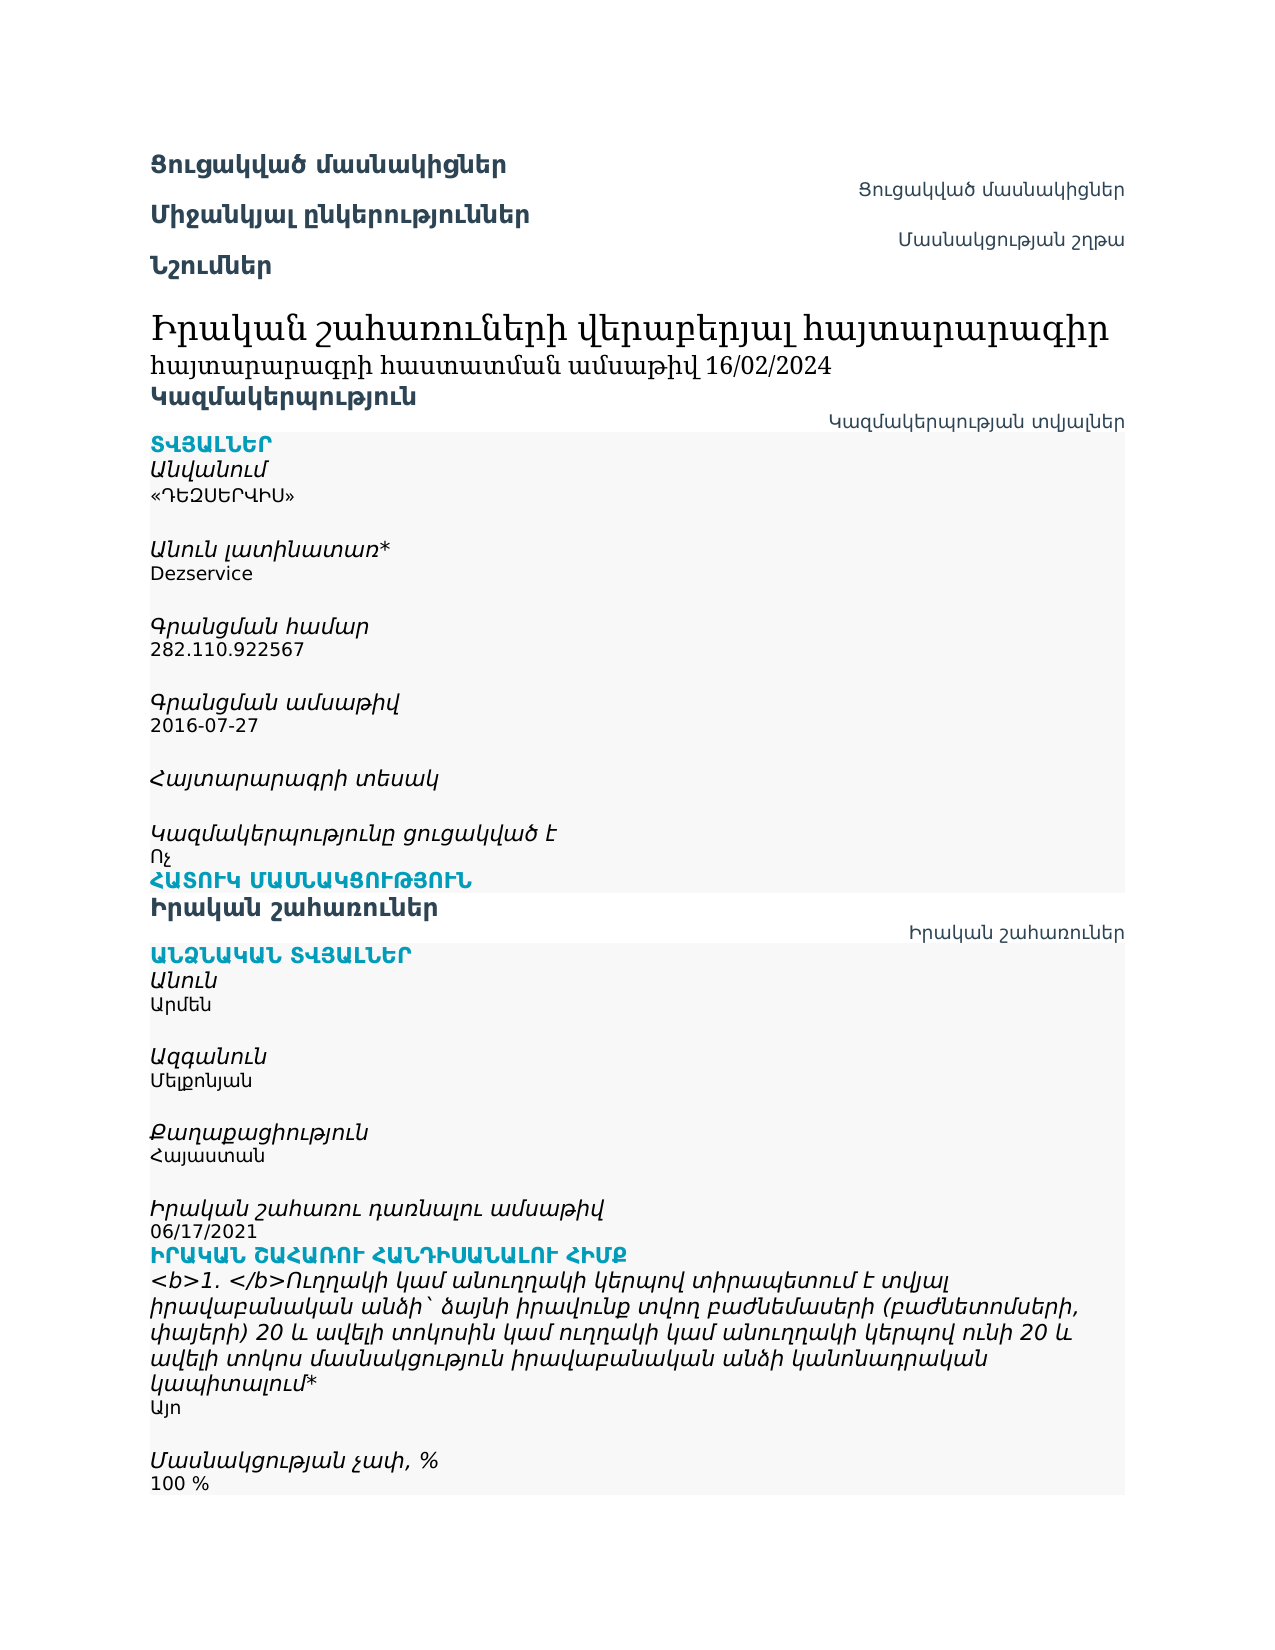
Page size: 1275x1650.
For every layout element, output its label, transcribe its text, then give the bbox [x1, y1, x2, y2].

text Մասնակցության շղթա [150, 229, 1125, 251]
text Dezservice [150, 563, 1125, 585]
text Այո [150, 1397, 1125, 1418]
text Անուն լատինատառ* [150, 537, 1125, 563]
text Ցուցակված մասնակիցներ [150, 179, 1125, 200]
text Կազմակերպության տվյալներ [150, 410, 1125, 432]
text Քաղաքացիություն [150, 1120, 1125, 1145]
text «ԴԵԶՍԵՐՎԻՍ» [150, 482, 1125, 508]
text Ցուցակված մասնակիցներ [150, 150, 1125, 179]
text Ազգանուն [150, 1044, 1125, 1069]
text Նշումներ [150, 251, 1125, 279]
text Գրանցման ամսաթիվ [150, 690, 1125, 715]
text հայտարարագրի հաստատման ամսաթիվ 16/02/2024 [150, 348, 1125, 382]
text 2016-07-27 [150, 715, 1125, 737]
text Արմեն [150, 993, 1125, 1015]
text 282.110.922567 [150, 639, 1125, 661]
text Իրական շահառուներ [150, 893, 1125, 921]
text Մասնակցության չափ, % [150, 1448, 1125, 1473]
text 100 % [150, 1473, 1125, 1495]
text 06/17/2021 [150, 1221, 1125, 1243]
text ԻՐԱԿԱՆ ՇԱՀԱՌՈՒ ՀԱՆԴԻՍԱՆԱԼՈՒ ՀԻՄՔ [150, 1243, 1125, 1268]
text Իրական շահառու դառնալու ամսաթիվ [150, 1196, 1125, 1221]
text ՀԱՏՈՒԿ ՄԱՍՆԱԿՑՈՒԹՅՈՒՆ [150, 867, 1125, 893]
text Կազմակերպություն [150, 382, 1125, 410]
text Հայտարարագրի տեսակ [150, 766, 1125, 792]
text Կազմակերպությունը ցուցակված է [150, 821, 1125, 846]
text <b>1. </b>Ուղղակի կամ անուղղակի կերպով տիրապետում է տվյալ իրավաբանական անձի` ձայնի իրավունք տվող բաժնեմասերի (բաժնետոմսերի, փայերի) 20 և ավելի տոկոսին կամ ուղղակի կամ անուղղակի կերպով ունի 20 և ավելի տոկոս մասնակցություն իրավաբանական անձի կանոնադրական կապիտալում* [150, 1268, 1125, 1397]
text Անուն [150, 968, 1125, 993]
text ԱՆՁՆԱԿԱՆ ՏՎՅԱԼՆԵՐ [150, 943, 1125, 968]
text Իրական շահառուներ [150, 921, 1125, 943]
text Միջանկյալ ընկերություններ [150, 200, 1125, 229]
text Մելքոնյան [150, 1069, 1125, 1091]
text Իրական շահառուների վերաբերյալ հայտարարագիր [150, 308, 1125, 348]
text ՏՎՅԱԼՆԵՐ [150, 432, 1125, 457]
text Գրանցման համար [150, 614, 1125, 639]
text Անվանում [150, 457, 1125, 482]
text Հայաստան [150, 1145, 1125, 1167]
text Ոչ [150, 846, 1125, 867]
